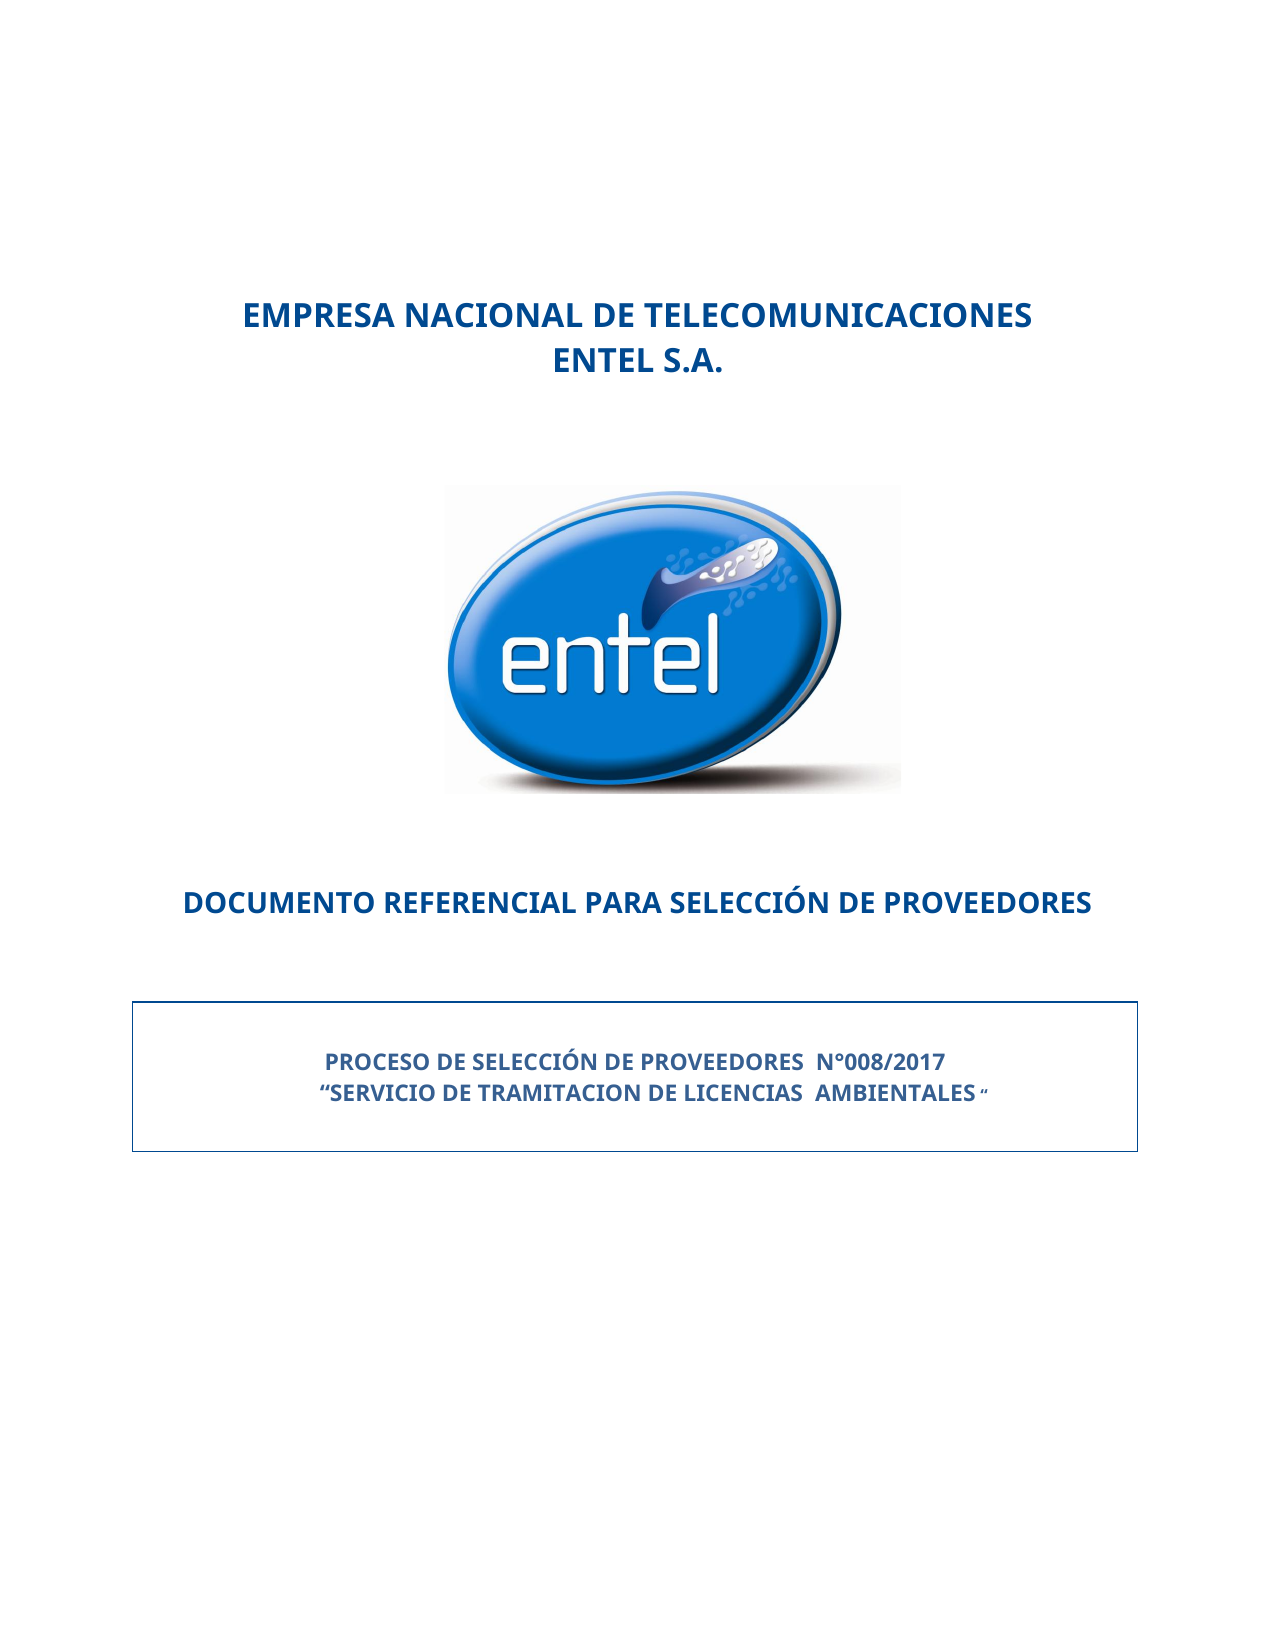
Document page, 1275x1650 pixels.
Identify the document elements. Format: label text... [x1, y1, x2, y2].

table_header PROCESO DE SELECCIÓN DE PROVEEDORES N°008/2017 “SERVICIO DE TRAMITACION DE LICENCIAS AMBIENTALES “ [133, 1003, 1137, 1151]
text DOCUMENTO REFERENCIAL PARA SELECCIÓN DE PROVEEDORES [177, 882, 1098, 922]
text ENTEL S.A. [177, 337, 1098, 383]
text EMPRESA NACIONAL DE TELECOMUNICACIONES [177, 292, 1098, 337]
picture [444, 485, 902, 794]
